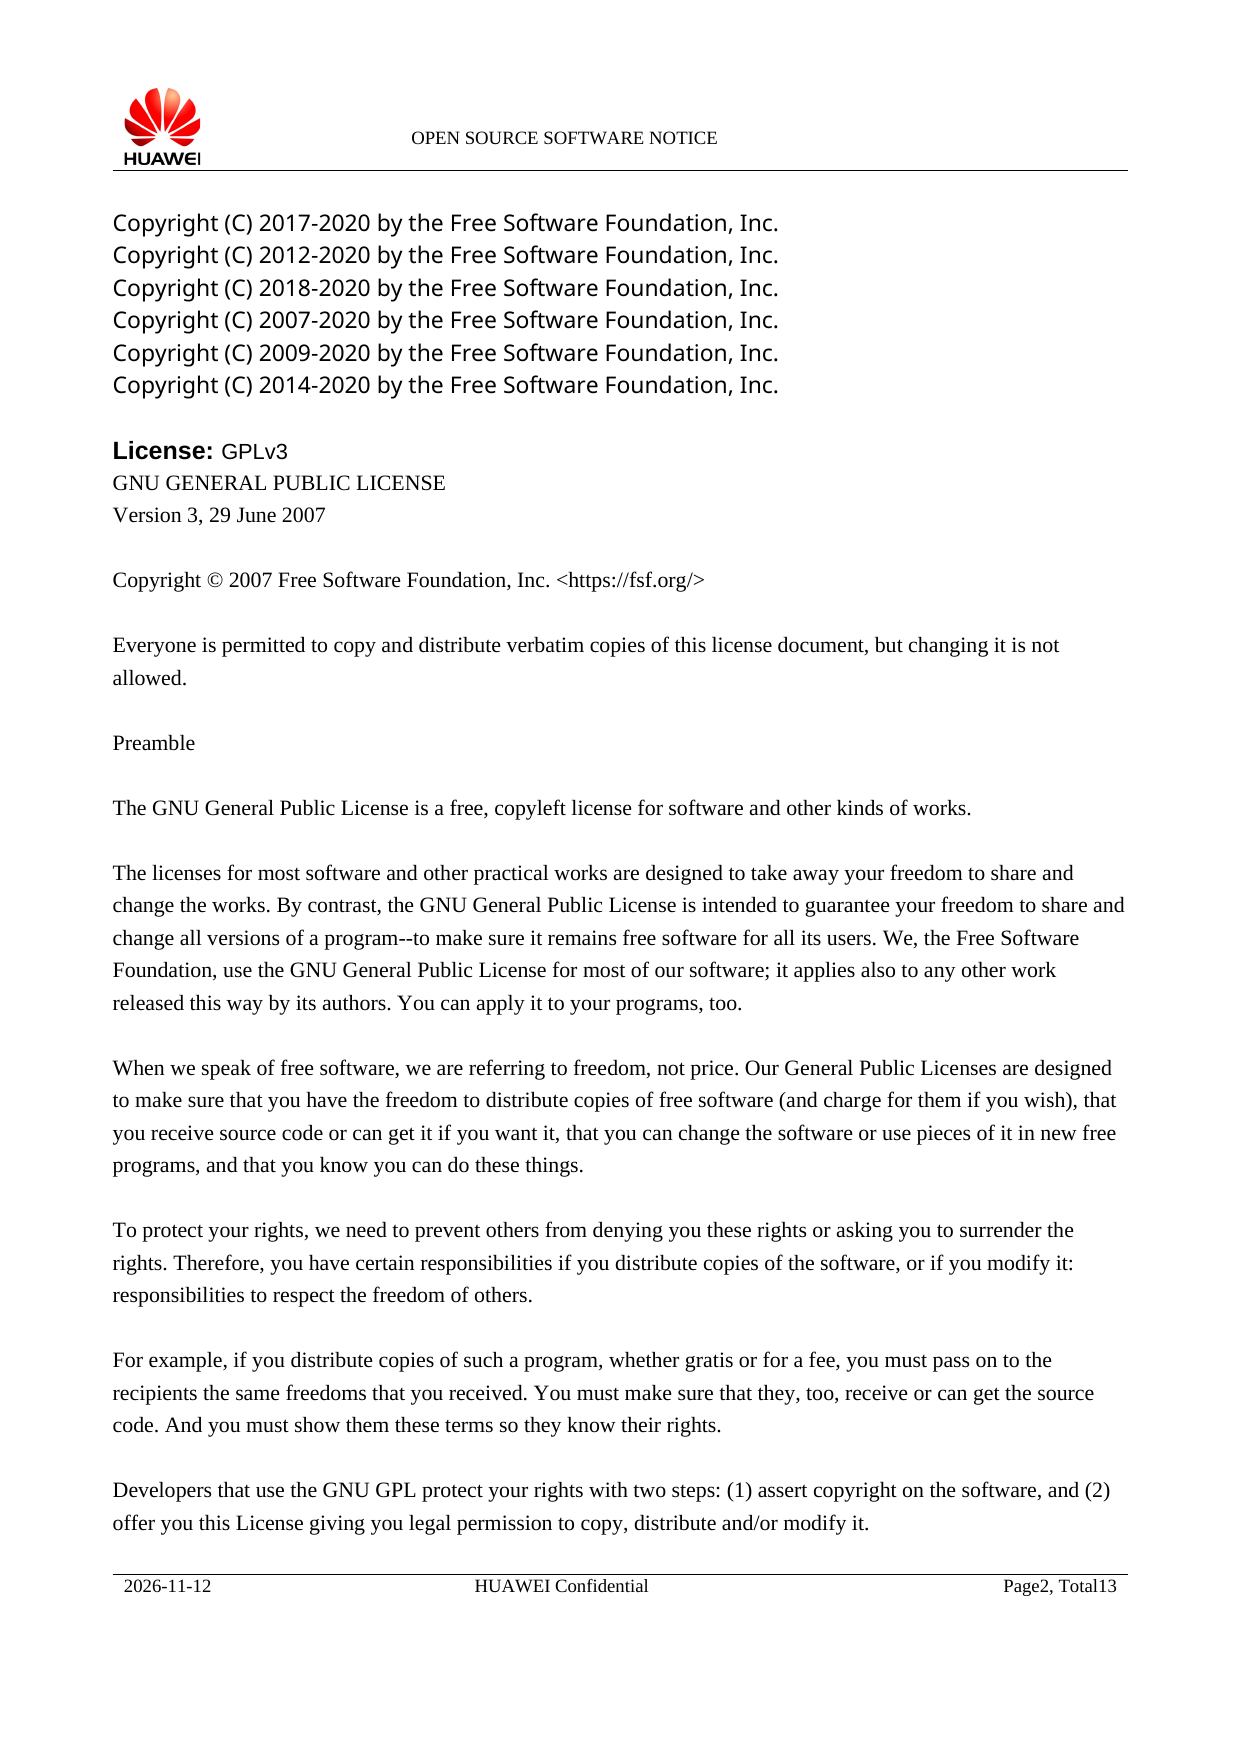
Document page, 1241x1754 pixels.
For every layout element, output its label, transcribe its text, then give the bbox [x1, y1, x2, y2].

picture [124, 88, 201, 165]
text License: GPLv3 [112, 434, 1128, 466]
